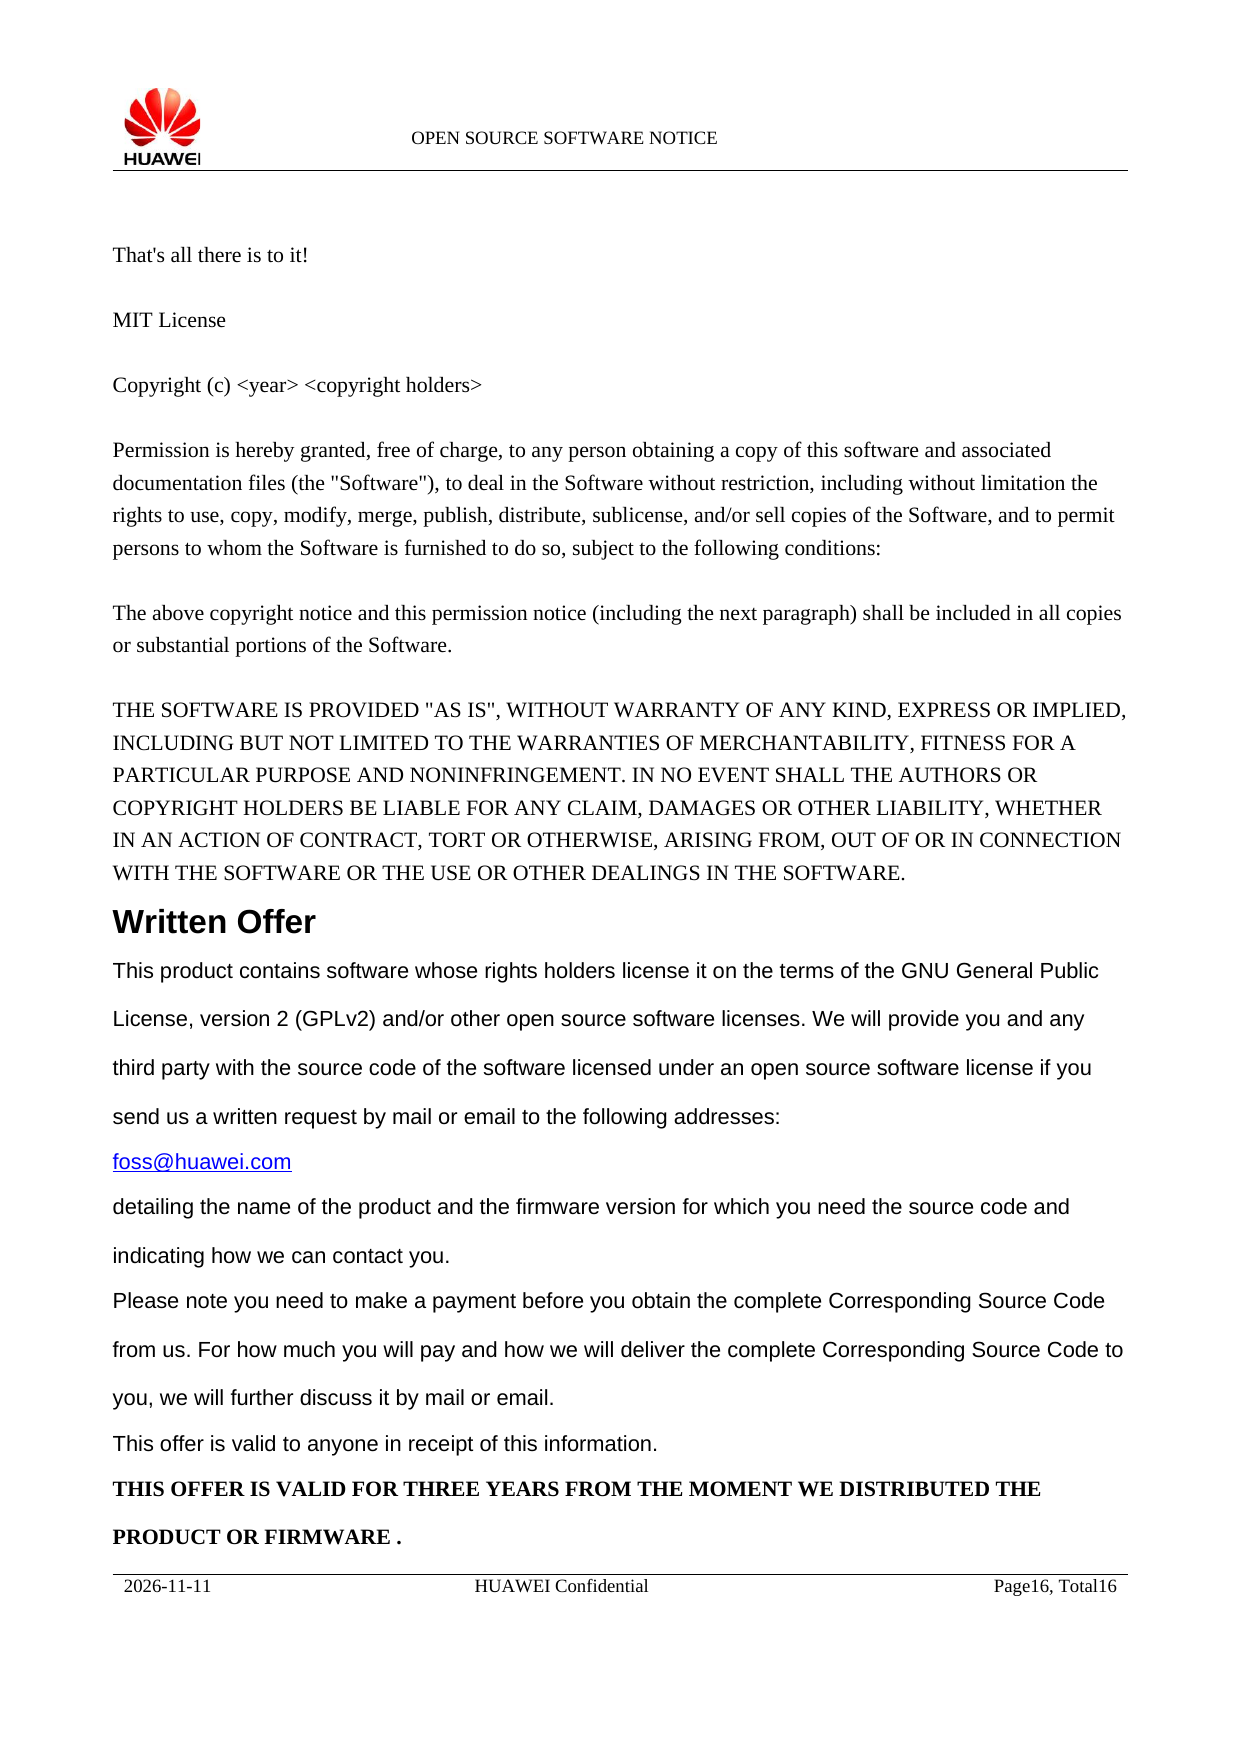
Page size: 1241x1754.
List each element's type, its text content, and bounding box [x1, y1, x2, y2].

text detailing the name of the product and the firmware version for which you need the source code and indicating how we can contact you. [112, 1190, 1128, 1272]
text foss@huawei.com [112, 1145, 1128, 1178]
text This offer is valid to anyone in receipt of this information. [112, 1427, 1128, 1459]
picture [124, 88, 201, 165]
text This product contains software whose rights holders license it on the terms of the GNU General Public License, version 2 (GPLv2) and/or other open source software licenses. We will provide you and any third party with the source code of the software licensed under an open source software license if you send us a written request by mail or email to the following addresses: [112, 954, 1128, 1133]
text Please note you need to make a payment before you obtain the complete Corresponding Source Code from us. For how much you will pay and how we will deliver the complete Corresponding Source Code to you, we will further discuss it by mail or email. [112, 1284, 1128, 1414]
text Written Offer [112, 889, 1128, 954]
text This offer is valid for three years from the moment we distributed the product or firmware . [112, 1472, 1128, 1553]
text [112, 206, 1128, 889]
